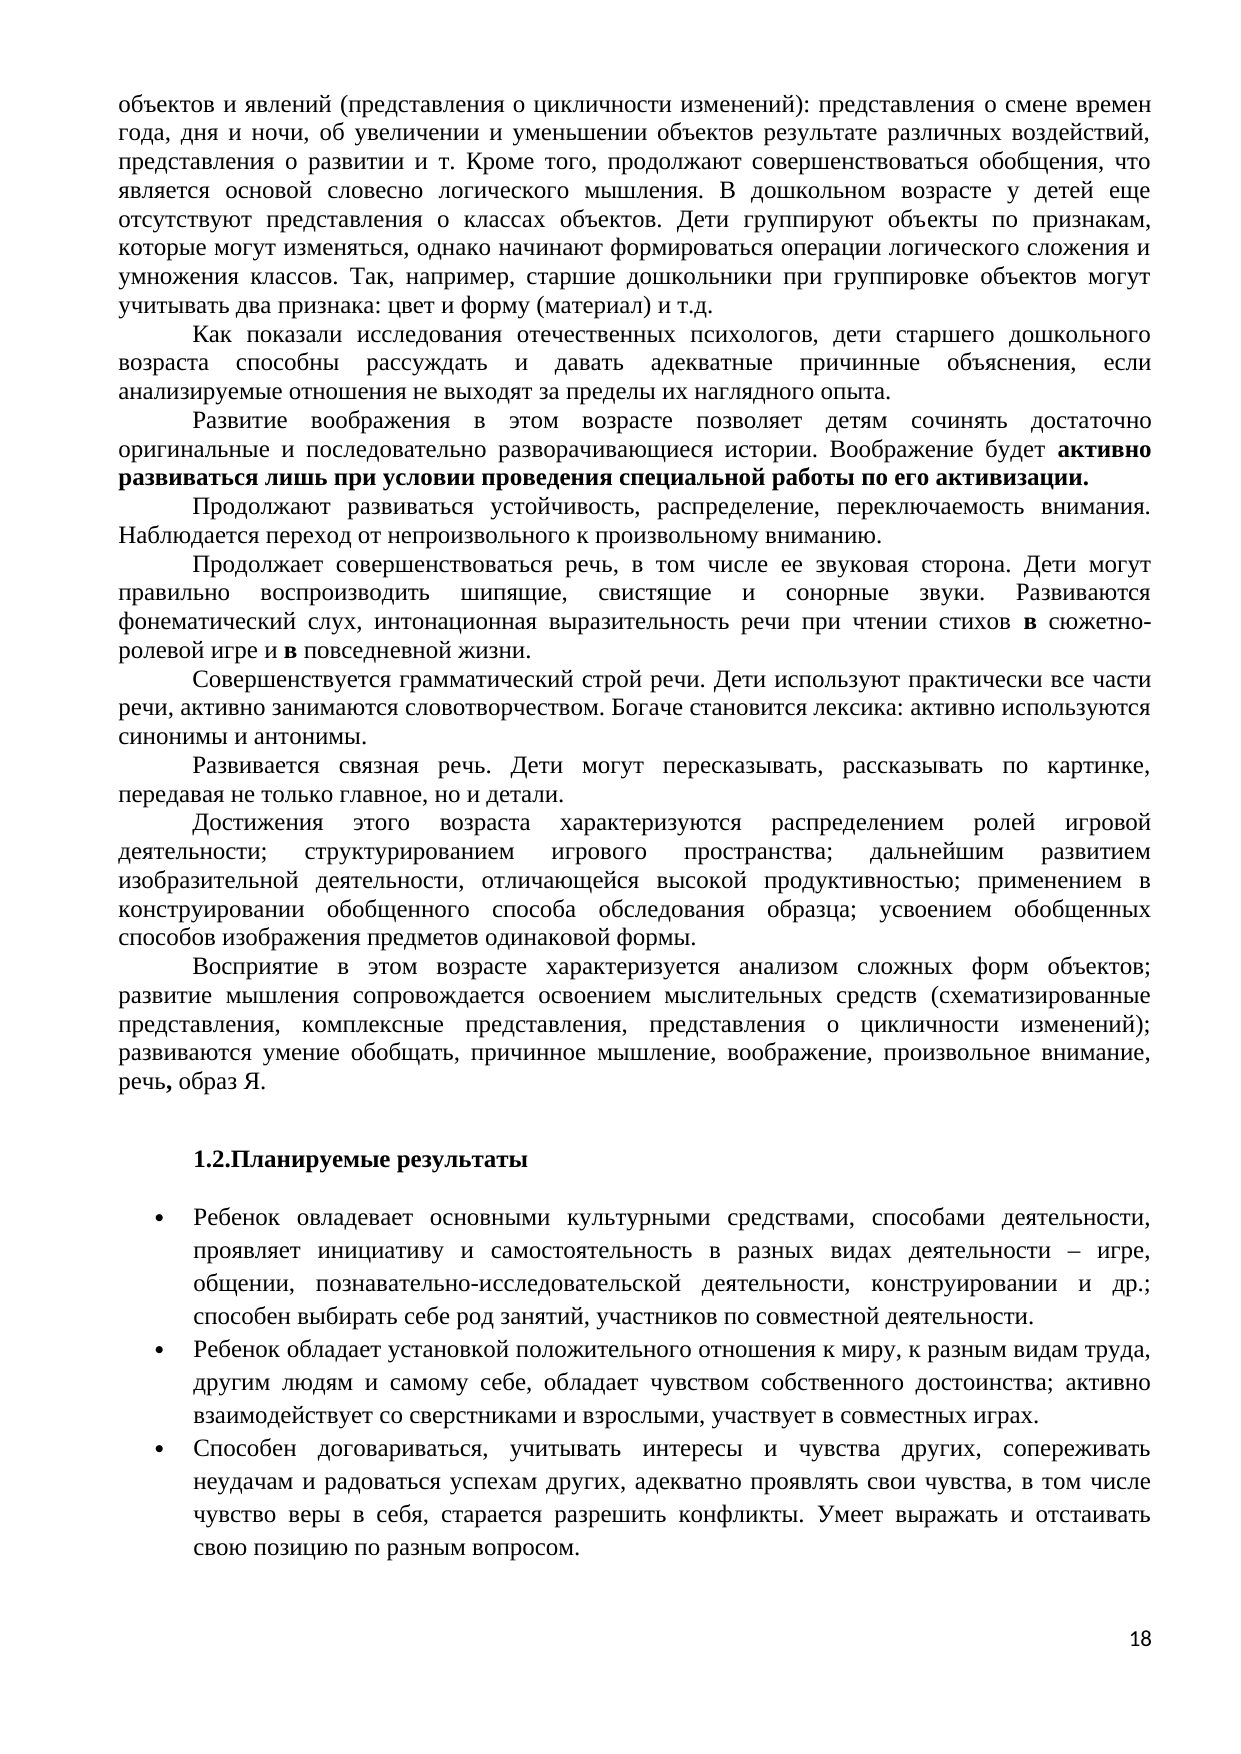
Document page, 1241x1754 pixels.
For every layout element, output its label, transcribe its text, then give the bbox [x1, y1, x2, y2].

text Как показали исследования отечественных психологов, дети старшего дошкольного возраста способны рассуждать и давать адекватные причинные объяснения, если анализируемые отношения не выходят за пределы их наглядного опыта. [118, 319, 1152, 405]
list Способен договариваться, учитывать интересы и чувства других, сопереживать неудачам и радоваться успехам других, адекватно проявлять свои чувства, в том числе чувство веры в себя, старается разрешить конфликты. Умеет выражать и отстаивать свою позицию по разным вопросом. [156, 1433, 1152, 1561]
text Продолжают развиваться устойчивость, распределение, переключаемость внимания. Наблюдается переход от непроизвольного к произвольному вниманию. [118, 491, 1152, 549]
text Продолжает совершенствоваться речь, в том числе ее звуковая сторона. Дети могут правильно воспроизводить шипящие, свистящие и сонорные звуки. Развиваются фонематический слух, интонационная выразительность речи при чтении стихов в сюжетно-ролевой игре и в повседневной жизни. [118, 549, 1152, 664]
text Восприятие в этом возрасте характеризуется анализом сложных форм объектов; развитие мышления сопровождается освоением мыслительных средств (схематизированные представления, комплексные представления, представления о цикличности изменений); развиваются умение обобщать, причинное мышление, воображение, произвольное внимание, речь, образ Я. [118, 951, 1152, 1095]
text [118, 89, 1152, 319]
list Ребенок овладевает основными культурными средствами, способами деятельности, проявляет инициативу и самостоятельность в разных видах деятельности – игре, общении, познавательно-исследовательской деятельности, конструировании и др.; способен выбирать себе род занятий, участников по совместной деятельности. [156, 1202, 1152, 1330]
text Достижения этого возраста характеризуются распределением ролей игровой деятельности; структурированием игрового пространства; дальнейшим развитием изобразительной деятельности, отличающейся высокой продуктивностью; применением в конструировании обобщенного способа обследования образца; усвоением обобщенных способов изображения предметов одинаковой формы. [118, 807, 1152, 951]
list Ребенок обладает установкой положительного отношения к миру, к разным видам труда, другим людям и самому себе, обладает чувством собственного достоинства; активно взаимодействует со сверстниками и взрослыми, участвует в совместных играх. [156, 1334, 1152, 1429]
text Совершенствуется грамматический строй речи. Дети используют практически все части речи, активно занимаются словотворчеством. Богаче становится лексика: активно используются синонимы и антонимы. [118, 664, 1152, 750]
text Развитие воображения в этом возрасте позволяет детям сочинять достаточно оригинальные и последовательно разворачивающиеся истории. Воображение будет активно развиваться лишь при условии проведения специальной работы по его активизации. [118, 405, 1152, 491]
list 1.2.Планируемые результаты [193, 1144, 1152, 1173]
text Развивается связная речь. Дети могут пересказывать, рассказывать по картинке, передавая не только главное, но и детали. [118, 750, 1152, 807]
